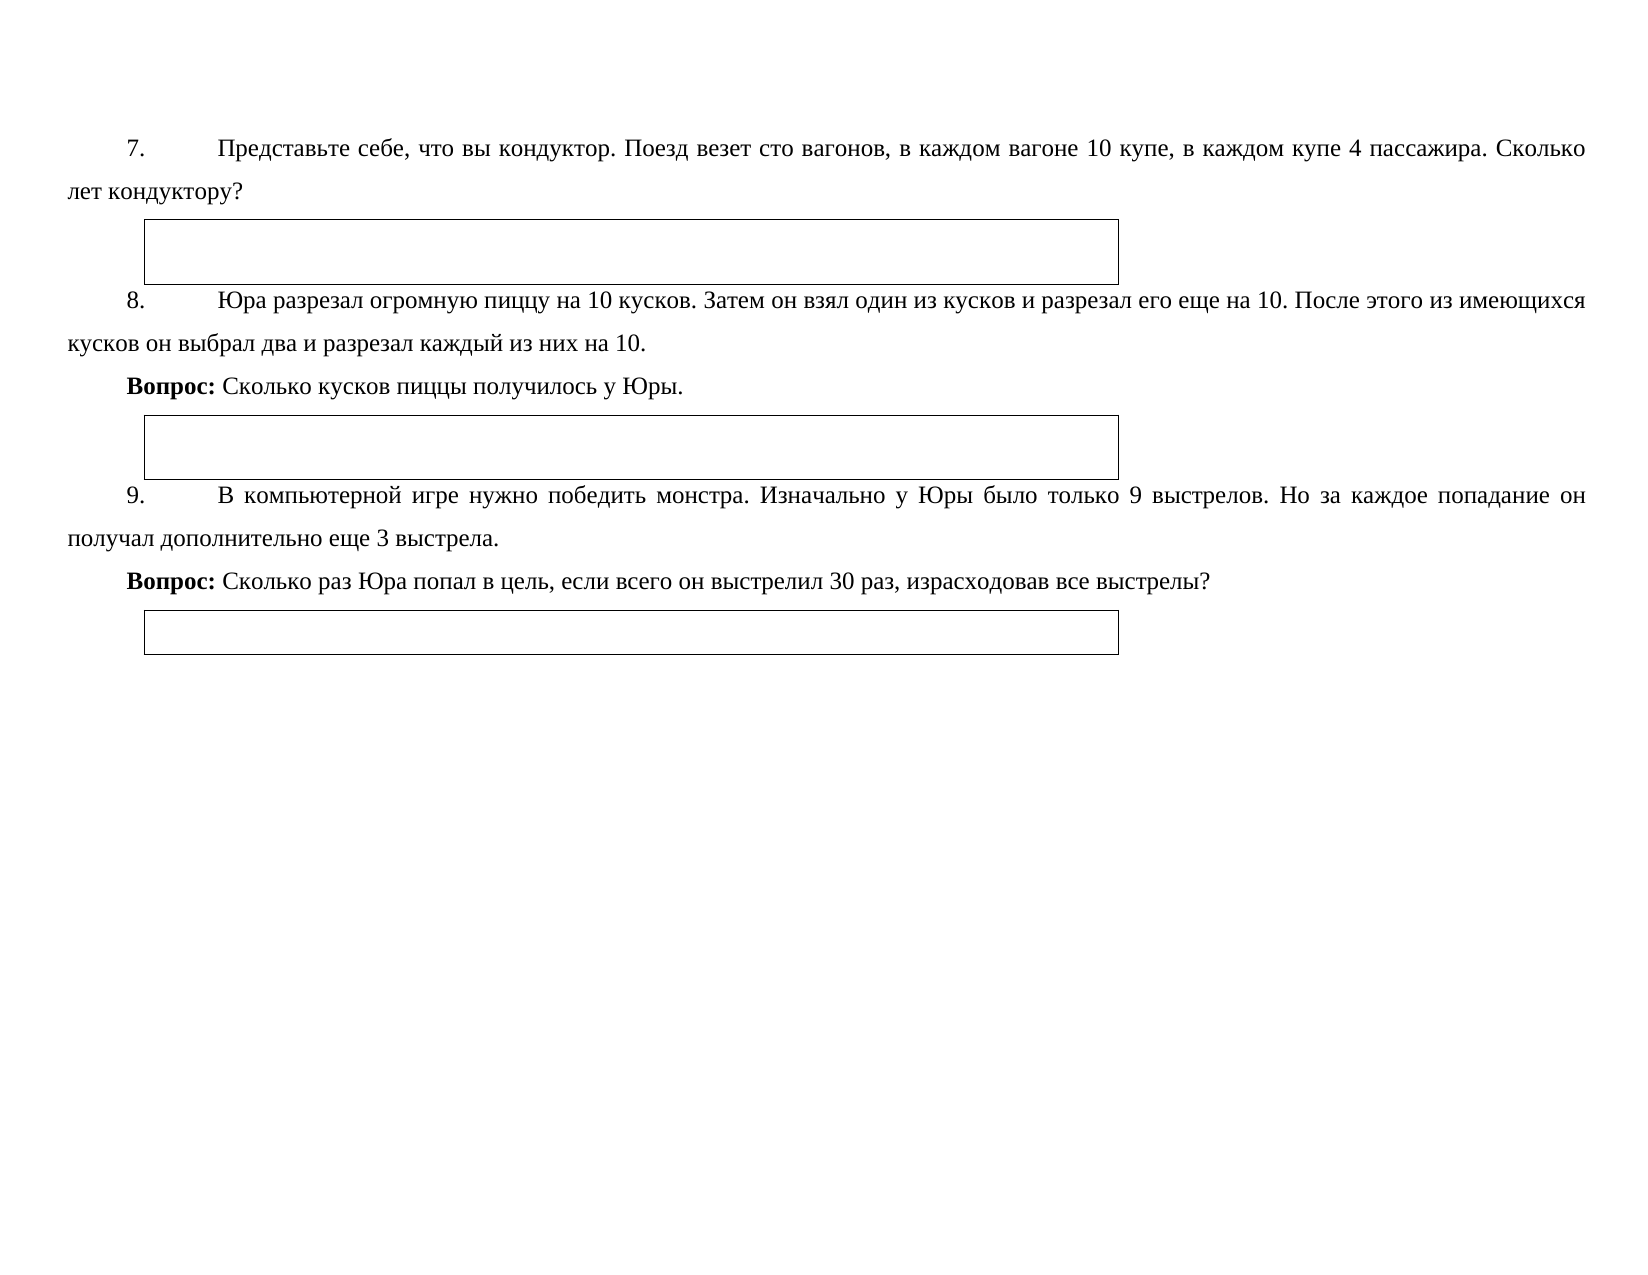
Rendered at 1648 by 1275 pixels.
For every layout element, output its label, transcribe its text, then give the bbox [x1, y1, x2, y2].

table_header [145, 416, 1118, 479]
table_header [145, 220, 1118, 284]
list В компьютерной игре нужно победить монстра. Изначально у Юры было только 9 выстрелов. Но за каждое попадание он получал дополнительно еще 3 выстрела. [67, 480, 1588, 552]
list Вопрос: Сколько кусков пиццы получилось у Юры. [67, 371, 1588, 400]
table_header [145, 611, 1118, 654]
list Юра разрезал огромную пиццу на 10 кусков. Затем он взял один из кусков и разрезал его еще на 10. После этого из имеющихся кусков он выбрал два и разрезал каждый из них на 10. [67, 285, 1588, 357]
list Представьте себе, что вы кондуктор. Поезд везет сто вагонов, в каждом вагоне 10 купе, в каждом купе 4 пассажира. Сколько лет кондуктору? [67, 133, 1588, 205]
text Вопрос: Сколько раз Юра попал в цель, если всего он выстрелил 30 раз, израсходовав все выстрелы? [67, 567, 1588, 595]
